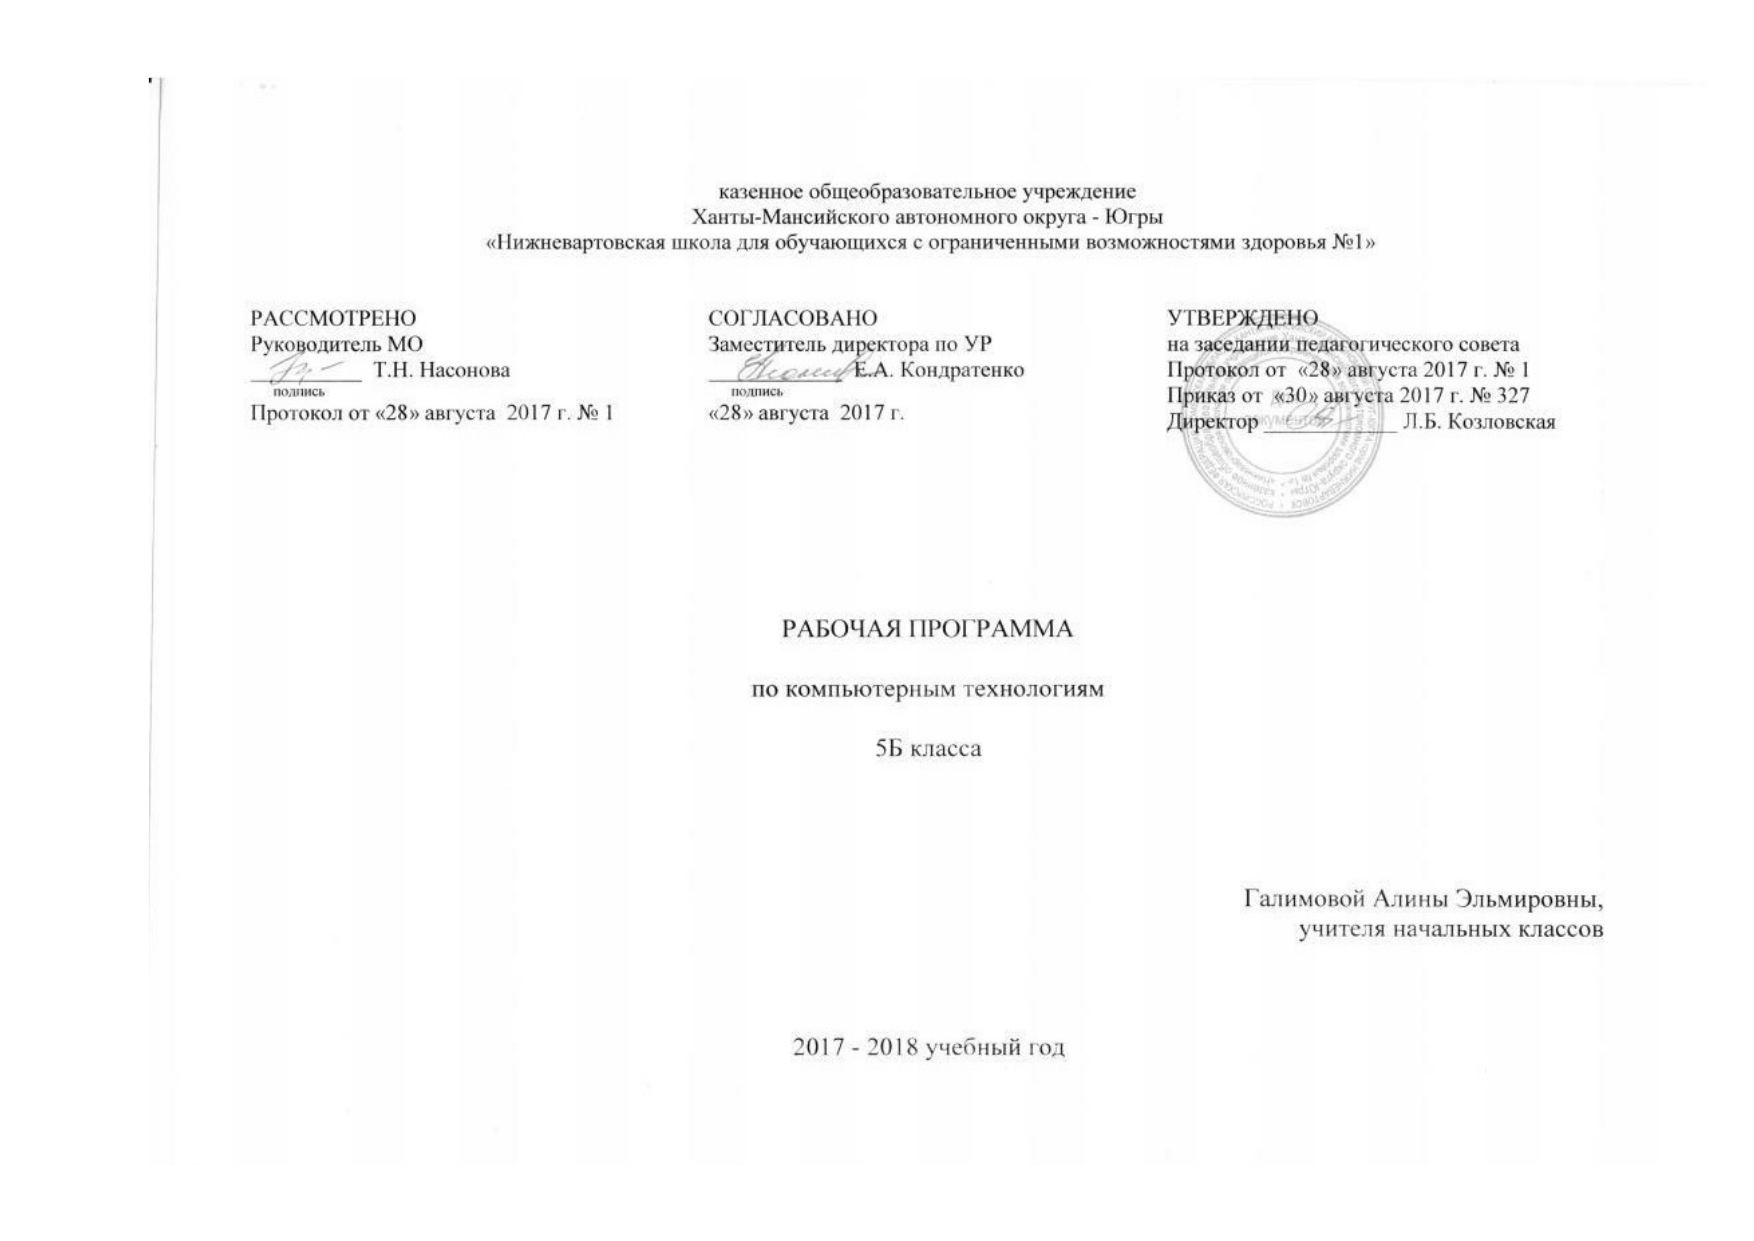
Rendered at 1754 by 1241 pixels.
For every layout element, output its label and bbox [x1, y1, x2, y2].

picture [148, 75, 1713, 1166]
